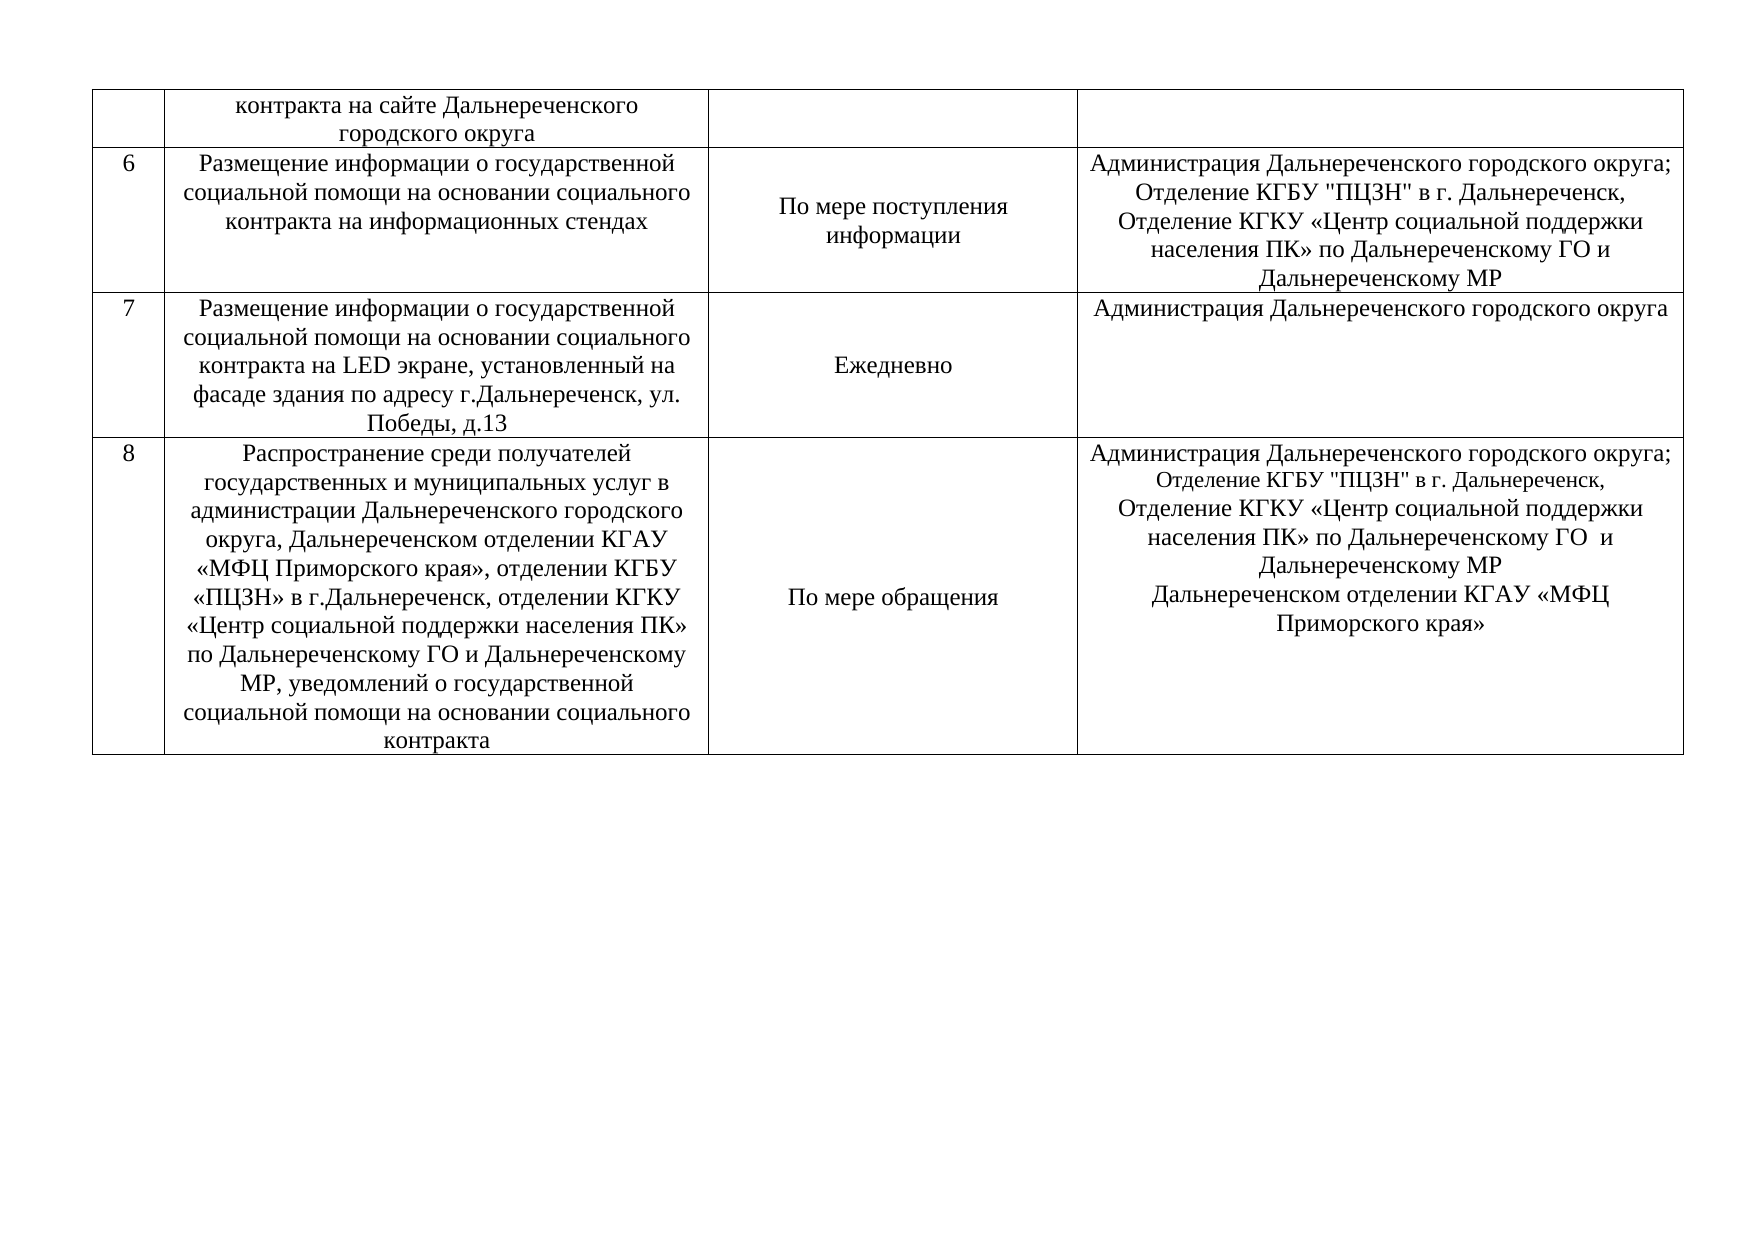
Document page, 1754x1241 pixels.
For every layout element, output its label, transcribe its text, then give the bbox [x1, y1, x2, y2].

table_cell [165, 90, 708, 147]
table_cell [1078, 90, 1683, 147]
table_cell 7 [93, 293, 164, 437]
table_cell Ежедневно [709, 293, 1077, 437]
table_cell Администрация Дальнереченского городского округа; Отделение КГБУ "ПЦЗН" в г. Дальнереченск, Отделение КГКУ «Центр социальной поддержки населения ПК» по Дальнереченскому ГО и Дальнереченскому МР Дальнереченском отделении КГАУ «МФЦ Приморского края» [1078, 438, 1683, 754]
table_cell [709, 90, 1077, 147]
table_cell По мере обращения [709, 438, 1077, 754]
table_cell Распространение среди получателей государственных и муниципальных услуг в администрации Дальнереченского городского округа, Дальнереченском отделении КГАУ «МФЦ Приморского края», отделении КГБУ «ПЦЗН» в г.Дальнереченск, отделении КГКУ «Центр социальной поддержки населения ПК» по Дальнереченскому ГО и Дальнереченскому МР, уведомлений о государственной социальной помощи на основании социального контракта [165, 438, 708, 754]
table_cell По мере поступления информации [709, 148, 1077, 292]
table_cell Администрация Дальнереченского городского округа [1078, 293, 1683, 437]
table_cell 6 [93, 148, 164, 292]
table_cell Размещение информации о государственной социальной помощи на основании социального контракта на информационных стендах [165, 148, 708, 292]
table_cell 8 [93, 438, 164, 754]
table_cell 5 [93, 90, 164, 147]
table_cell Размещение информации о государственной социальной помощи на основании социального контракта на LED экране, установленный на фасаде здания по адресу г.Дальнереченск, ул. Победы, д.13 [165, 293, 708, 437]
